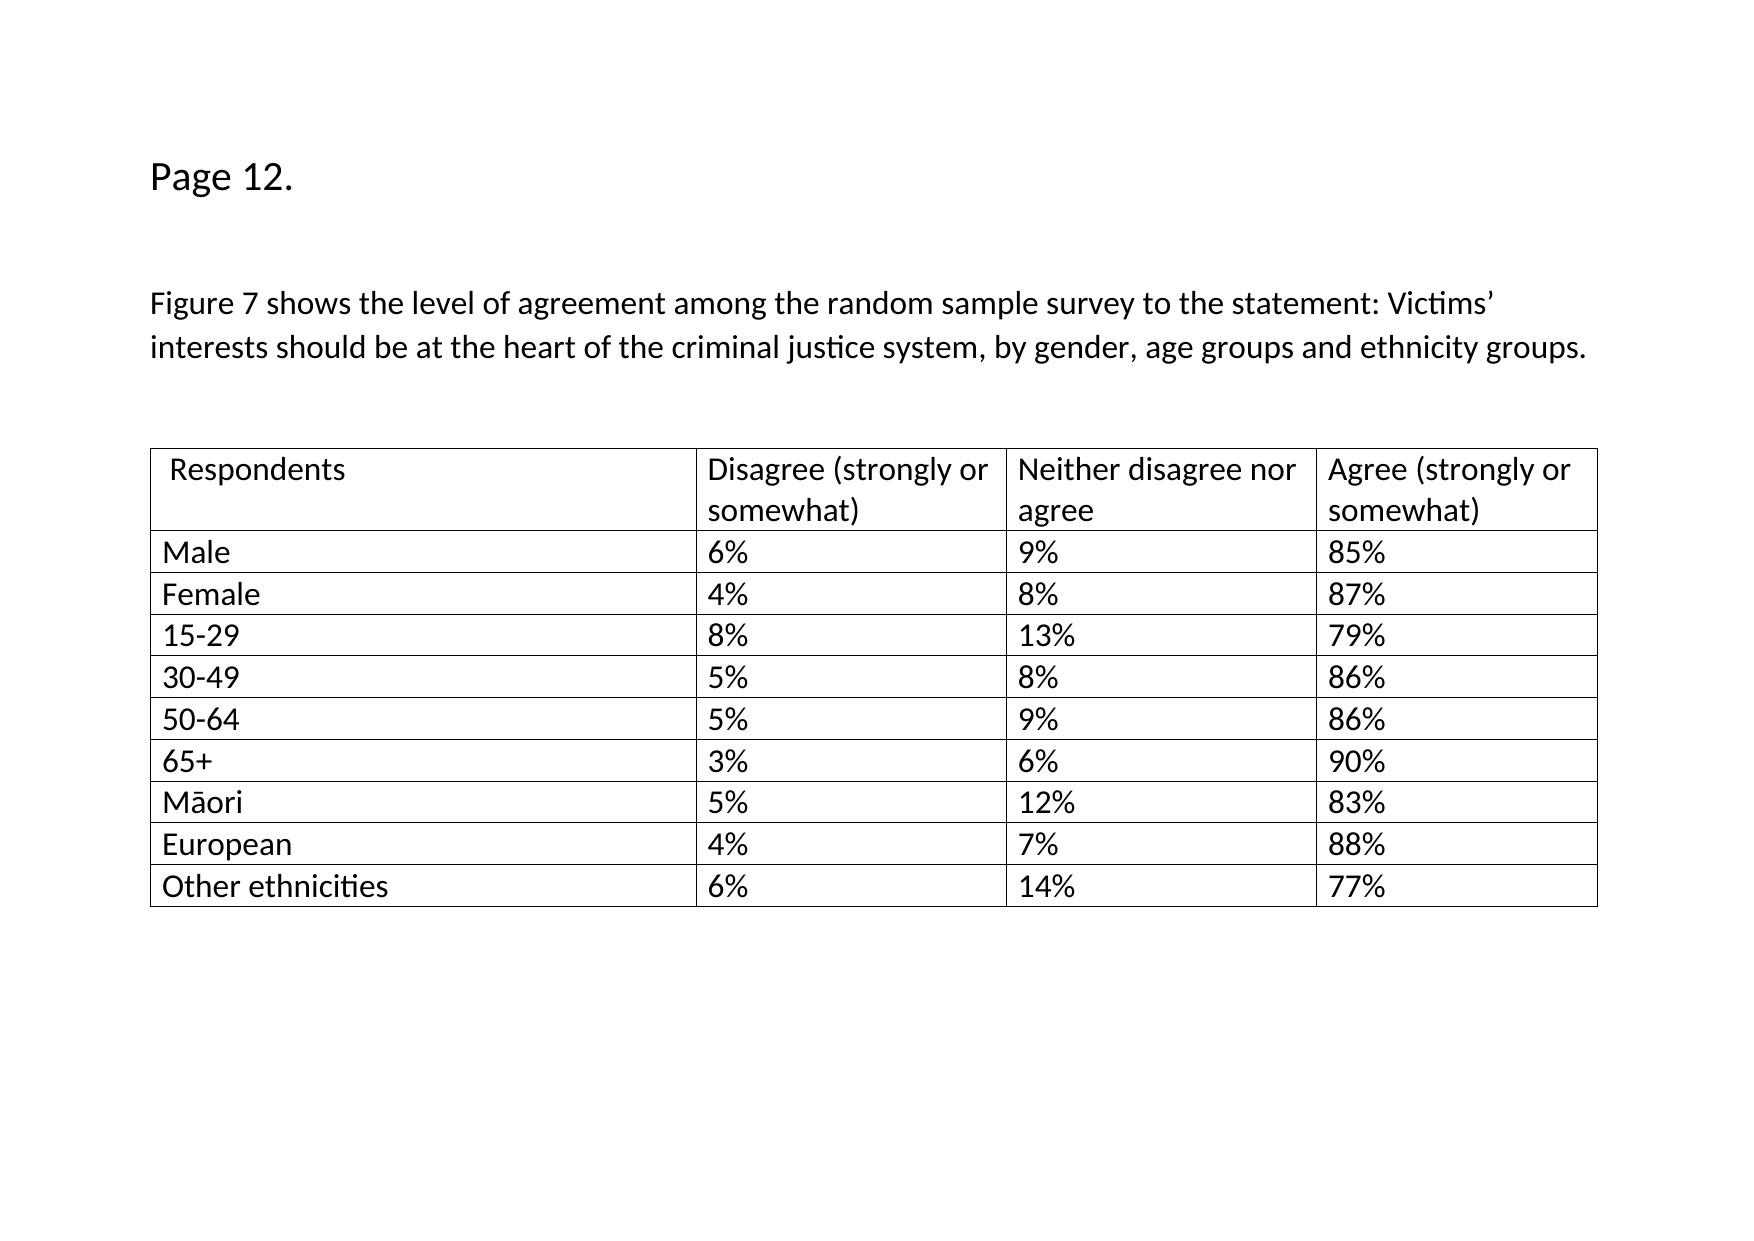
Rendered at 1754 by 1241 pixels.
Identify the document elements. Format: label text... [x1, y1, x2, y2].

text Page 12. [150, 150, 1604, 201]
table_cell 14% [1007, 865, 1316, 906]
table_cell 6% [1007, 740, 1316, 781]
table_cell 4% [697, 823, 1006, 864]
table_cell 8% [697, 615, 1006, 655]
table_cell 90% [1317, 740, 1597, 781]
table_header Respondents [151, 449, 696, 530]
table_cell 5% [697, 698, 1006, 739]
table_cell 9% [1007, 531, 1316, 572]
table_cell 5% [697, 782, 1006, 822]
table_cell Female [151, 573, 696, 613]
text Figure 7 shows the level of agreement among the random sample survey to the statement: Victims’ interests should be at the heart of the criminal justice system, by gender, age groups and ethnicity groups. [150, 282, 1604, 367]
table_cell 12% [1007, 782, 1316, 822]
table_cell 85% [1317, 531, 1597, 572]
table_cell 8% [1007, 573, 1316, 613]
table_cell 15-29 [151, 615, 696, 655]
table_cell Male [151, 531, 696, 572]
table_cell 4% [697, 573, 1006, 613]
table_cell 87% [1317, 573, 1597, 613]
table_cell 8% [1007, 656, 1316, 697]
table_cell 5% [697, 656, 1006, 697]
table_cell 83% [1317, 782, 1597, 822]
table_cell European [151, 823, 696, 864]
table_cell 86% [1317, 656, 1597, 697]
table_cell 50-64 [151, 698, 696, 739]
table_cell 6% [697, 865, 1006, 906]
table_cell 88% [1317, 823, 1597, 864]
table_cell 30-49 [151, 656, 696, 697]
table_header Agree (strongly or somewhat) [1317, 449, 1597, 530]
table_cell Other ethnicities [151, 865, 696, 906]
table_cell 3% [697, 740, 1006, 781]
table_header Disagree (strongly or somewhat) [697, 449, 1006, 530]
table_cell 7% [1007, 823, 1316, 864]
table_cell 9% [1007, 698, 1316, 739]
table_cell 79% [1317, 615, 1597, 655]
table_cell 13% [1007, 615, 1316, 655]
table_header Neither disagree nor agree [1007, 449, 1316, 530]
table_cell 86% [1317, 698, 1597, 739]
table_cell 6% [697, 531, 1006, 572]
table_cell Māori [151, 782, 696, 822]
table_cell 65+ [151, 740, 696, 781]
table_cell 77% [1317, 865, 1597, 906]
